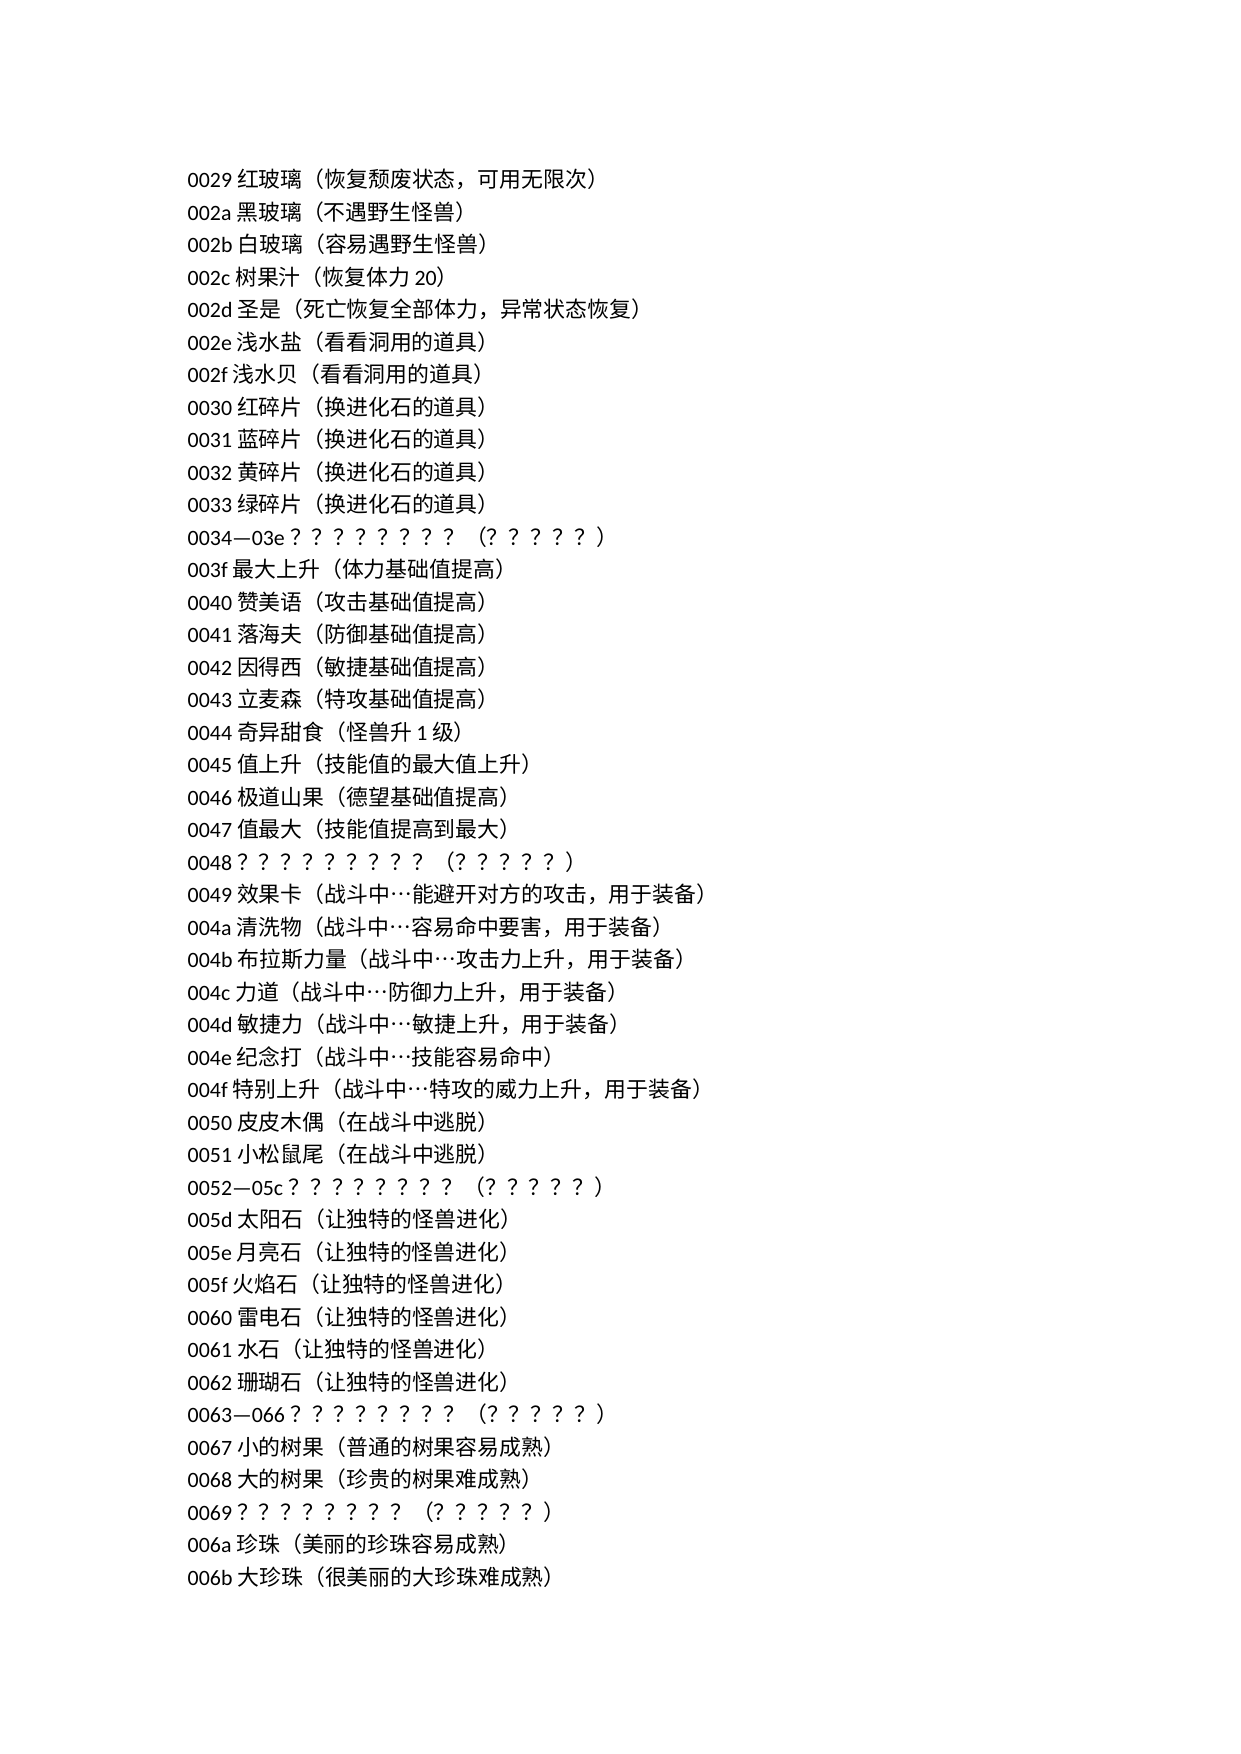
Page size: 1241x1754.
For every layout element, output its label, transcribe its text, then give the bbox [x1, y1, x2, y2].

text 004a 清洗物（战斗中…容易命中要害，用于装备） [187, 909, 1053, 942]
text 005d 太阳石（让独特的怪兽进化） [187, 1202, 1053, 1234]
text 0040 赞美语（攻击基础值提高） [187, 584, 1053, 617]
text 0060 雷电石（让独特的怪兽进化） [187, 1299, 1053, 1332]
text 0043 立麦森（特攻基础值提高） [187, 682, 1053, 714]
text 0047 值最大（技能值提高到最大） [187, 812, 1053, 844]
text 005e 月亮石（让独特的怪兽进化） [187, 1234, 1053, 1267]
text 004c 力道（战斗中…防御力上升，用于装备） [187, 974, 1053, 1007]
text 0061 水石（让独特的怪兽进化） [187, 1332, 1053, 1364]
text 006a 珍珠（美丽的珍珠容易成熟） [187, 1527, 1053, 1559]
text 0030 红碎片（换进化石的道具） [187, 389, 1053, 422]
text 0041 落海夫（防御基础值提高） [187, 617, 1053, 649]
text 003f 最大上升（体力基础值提高） [187, 552, 1053, 584]
text 002f 浅水贝（看看洞用的道具） [187, 357, 1053, 389]
text 004e 纪念打（战斗中…技能容易命中） [187, 1039, 1053, 1072]
text 0069 ？？？？？？？？（？？？？？） [187, 1494, 1053, 1527]
text 0033 绿碎片（换进化石的道具） [187, 487, 1053, 519]
text 0044 奇异甜食（怪兽升1级） [187, 714, 1053, 747]
text 002c 树果汁（恢复体力20） [187, 259, 1053, 292]
text 0046 极道山果（德望基础值提高） [187, 779, 1053, 812]
text 004b 布拉斯力量（战斗中…攻击力上升，用于装备） [187, 942, 1053, 974]
text 0029 红玻璃（恢复颓废状态，可用无限次） [187, 162, 1053, 194]
text 0049 效果卡（战斗中…能避开对方的攻击，用于装备） [187, 877, 1053, 909]
text 0048 ？？？？？？？？？（？？？？？） [187, 844, 1053, 877]
text 002d 圣是（死亡恢复全部体力，异常状态恢复） [187, 292, 1053, 324]
text 002b 白玻璃（容易遇野生怪兽） [187, 227, 1053, 259]
text 0052—05c ？？？？？？？？（？？？？？） [187, 1169, 1053, 1202]
text 0050 皮皮木偶（在战斗中逃脱） [187, 1104, 1053, 1137]
text 004d 敏捷力（战斗中…敏捷上升，用于装备） [187, 1007, 1053, 1039]
text 0062 珊瑚石（让独特的怪兽进化） [187, 1364, 1053, 1397]
text 002e 浅水盐（看看洞用的道具） [187, 324, 1053, 357]
text 0068 大的树果（珍贵的树果难成熟） [187, 1462, 1053, 1494]
text 0042 因得西（敏捷基础值提高） [187, 649, 1053, 682]
text 006b 大珍珠（很美丽的大珍珠难成熟） [187, 1559, 1053, 1592]
text 0034—03e ？？？？？？？？（？？？？？） [187, 519, 1053, 552]
text 0031 蓝碎片（换进化石的道具） [187, 422, 1053, 454]
text 005f 火焰石（让独特的怪兽进化） [187, 1267, 1053, 1299]
text 0051 小松鼠尾（在战斗中逃脱） [187, 1137, 1053, 1169]
text 0067 小的树果（普通的树果容易成熟） [187, 1429, 1053, 1462]
text 0063—066 ？？？？？？？？（？？？？？） [187, 1397, 1053, 1429]
text 0032 黄碎片（换进化石的道具） [187, 454, 1053, 487]
text 004f 特别上升（战斗中…特攻的威力上升，用于装备） [187, 1072, 1053, 1104]
text 002a 黑玻璃（不遇野生怪兽） [187, 194, 1053, 227]
text 0045 值上升（技能值的最大值上升） [187, 747, 1053, 779]
